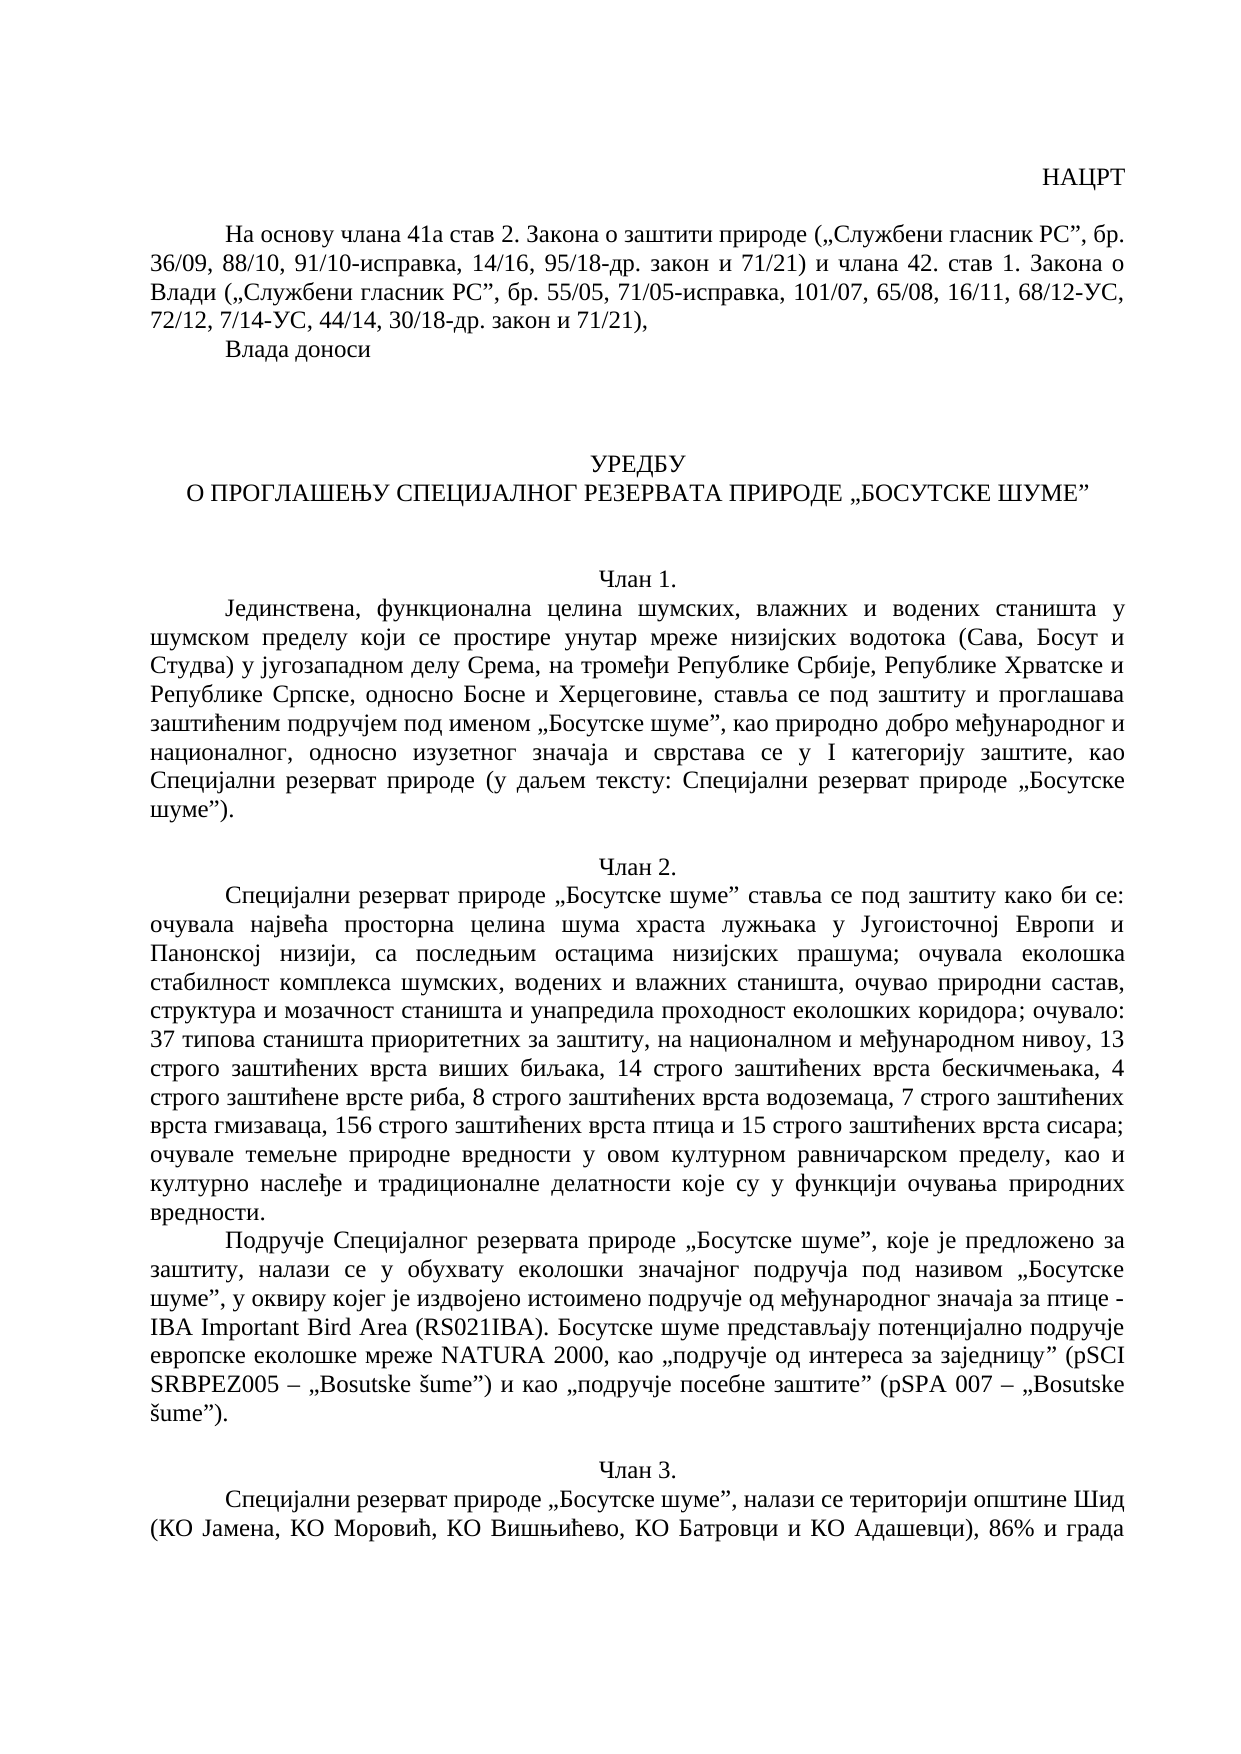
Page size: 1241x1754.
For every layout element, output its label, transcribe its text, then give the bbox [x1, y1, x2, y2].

text Подручје Специјалног резервата природе „Босутске шуме”, које је предложено за заштиту, налази се у обухвату еколошки значајног подручја под називом „Босутске шуме”, у оквиру којег је издвојено истоимено подручје од међународног значаја за птице - IBA Important Bird Area (RS021IBA). Босутске шуме представљају потенцијално подручје европске еколошке мреже NATURA 2000, као „подручје од интереса за заједницу” (pSCI SRBPEZ005 – „Bosutske šume”) и као „подручје посебне заштите” (pSPA 007 – „Bosutske šume”). [150, 1225, 1125, 1427]
text Члан 1. [150, 564, 1125, 593]
text Специјални резерват природе „Босутске шуме” ставља се под заштиту како би се: очувала највећа просторна целина шума храста лужњака у Југоисточној Европи и Панонској низији, са последњим остацима низијских прашума; очувала еколошка стабилност комплекса шумских, водених и влажних станишта, очувао природни састав, структура и мозачност станишта и унапредила проходност еколошких коридора; очувало: 37 типова станишта приоритетних за заштиту, на националном и међународном нивоу, 13 строго заштићених врста виших биљака, 14 строго заштићених врста бескичмењака, 4 строго заштићене врсте риба, 8 строго заштићених врста водоземаца, 7 строго заштићених врста гмизаваца, 156 строго заштићених врста птица и 15 строго заштићених врста сисара; очувале темељне природне вредности у овом културном равничарском пределу, као и културно наслеђе и традиционалне делатности које су у функцији очувања природних вредности. [150, 880, 1125, 1225]
text Члан 3. [150, 1455, 1125, 1484]
text НАЦРТ [150, 162, 1125, 190]
text Влада доноси [150, 334, 1125, 363]
text Јединствена, функционална целина шумских, влажних и водених станишта у шумском пределу који се простире унутар мреже низијских водотока (Сава, Босут и Студва) у југозападном делу Срема, на тромеђи Републике Србије, Републике Хрватске и Републике Српске, односно Босне и Херцеговине, ставља се под заштиту и проглашава заштићеним подручјем под именом „Босутске шуме”, као природно добро међународног и националног, односно изузетног значаја и сврстава се у Ι категорију заштите, као Специјални резерват природе (у даљем тексту: Специјални резерват природе „Босутске шуме”). [150, 593, 1125, 823]
text На основу члана 41а став 2. Закона о заштити природе („Службени гласник РС”, бр. 36/09, 88/10, 91/10-исправка, 14/16, 95/18-др. закон и 71/21) и члана 42. став 1. Закона о Влади („Службени гласник РС”, бр. 55/05, 71/05-исправка, 101/07, 65/08, 16/11, 68/12-УС, 72/12, 7/14-УС, 44/14, 30/18-др. закон и 71/21), [150, 219, 1125, 334]
text Члан 2. [150, 852, 1125, 880]
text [150, 1484, 1125, 1542]
text О ПРОГЛАШЕЊУ СПЕЦИЈАЛНОГ РЕЗЕРВАТА ПРИРОДЕ „БОСУТСКЕ ШУМЕ” [150, 478, 1125, 507]
text УРЕДБУ [150, 449, 1125, 478]
